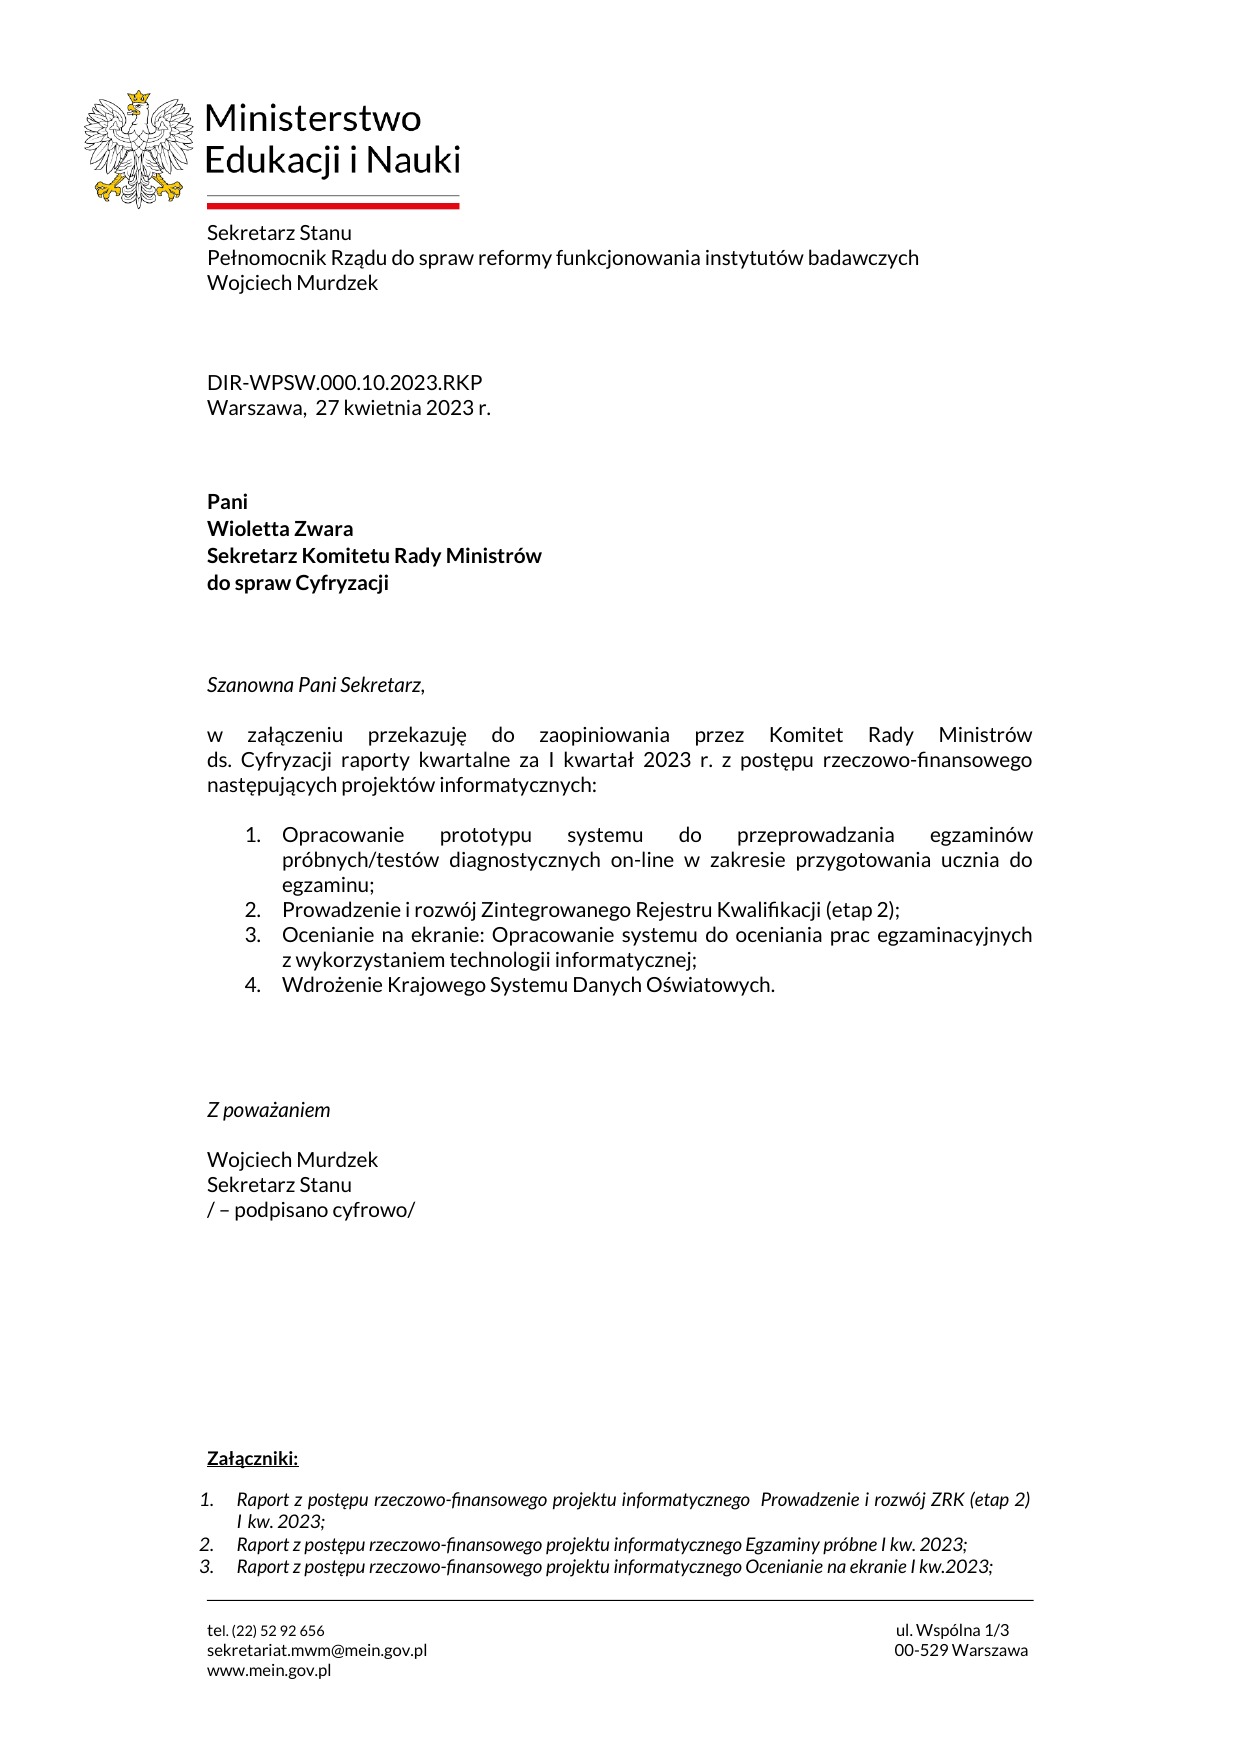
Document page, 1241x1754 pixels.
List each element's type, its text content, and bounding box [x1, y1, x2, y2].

text Sekretarz Stanu [207, 220, 1033, 245]
text Sekretarz Stanu / – podpisano cyfrowo/ [207, 1172, 1033, 1222]
list Prowadzenie i rozwój Zintegrowanego Rejestru Kwalifikacji (etap 2); [244, 897, 1033, 922]
text Warszawa, 27 kwietnia 2023 r. [207, 395, 1033, 420]
list Ocenianie na ekranie: Opracowanie systemu do oceniania prac egzaminacyjnych z wykorzystaniem technologii informatycznej; [244, 922, 1033, 972]
list Raport z postępu rzeczowo-finansowego projektu informatycznego Ocenianie na ekranie I kw.2023; [199, 1555, 1033, 1578]
text Wojciech Murdzek [207, 1147, 1033, 1172]
text Wioletta Zwara [207, 516, 1033, 541]
picture [75, 81, 472, 216]
text Szanowna Pani Sekretarz, [207, 672, 1033, 697]
text w załączeniu przekazuję do zaopiniowania przez Komitet Rady Ministrów ds. Cyfryzacji raporty kwartalne za I kwartał 2023 r. z postępu rzeczowo-finansowego następujących projektów informatycznych: [207, 722, 1033, 797]
text Sekretarz Komitetu Rady Ministrów [207, 543, 1033, 568]
text DIR-WPSW.000.10.2023.RKP [207, 370, 1033, 395]
list Wdrożenie Krajowego Systemu Danych Oświatowych. [244, 972, 1033, 997]
text Z poważaniem [207, 1097, 1033, 1122]
text Wojciech Murdzek [207, 270, 1033, 295]
text do spraw Cyfryzacji [207, 570, 1033, 595]
text Załączniki: [207, 1447, 1033, 1469]
list Raport z postępu rzeczowo-finansowego projektu informatycznego Prowadzenie i rozwój ZRK (etap 2) I kw. 2023; [199, 1488, 1033, 1533]
list Raport z postępu rzeczowo-finansowego projektu informatycznego Egzaminy próbne I kw. 2023; [199, 1533, 1033, 1555]
text Pełnomocnik Rządu do spraw reformy funkcjonowania instytutów badawczych [207, 245, 1033, 270]
list Opracowanie prototypu systemu do przeprowadzania egzaminów próbnych/testów diagnostycznych on-line w zakresie przygotowania ucznia do egzaminu; [244, 822, 1033, 897]
text Pani [207, 489, 1033, 514]
